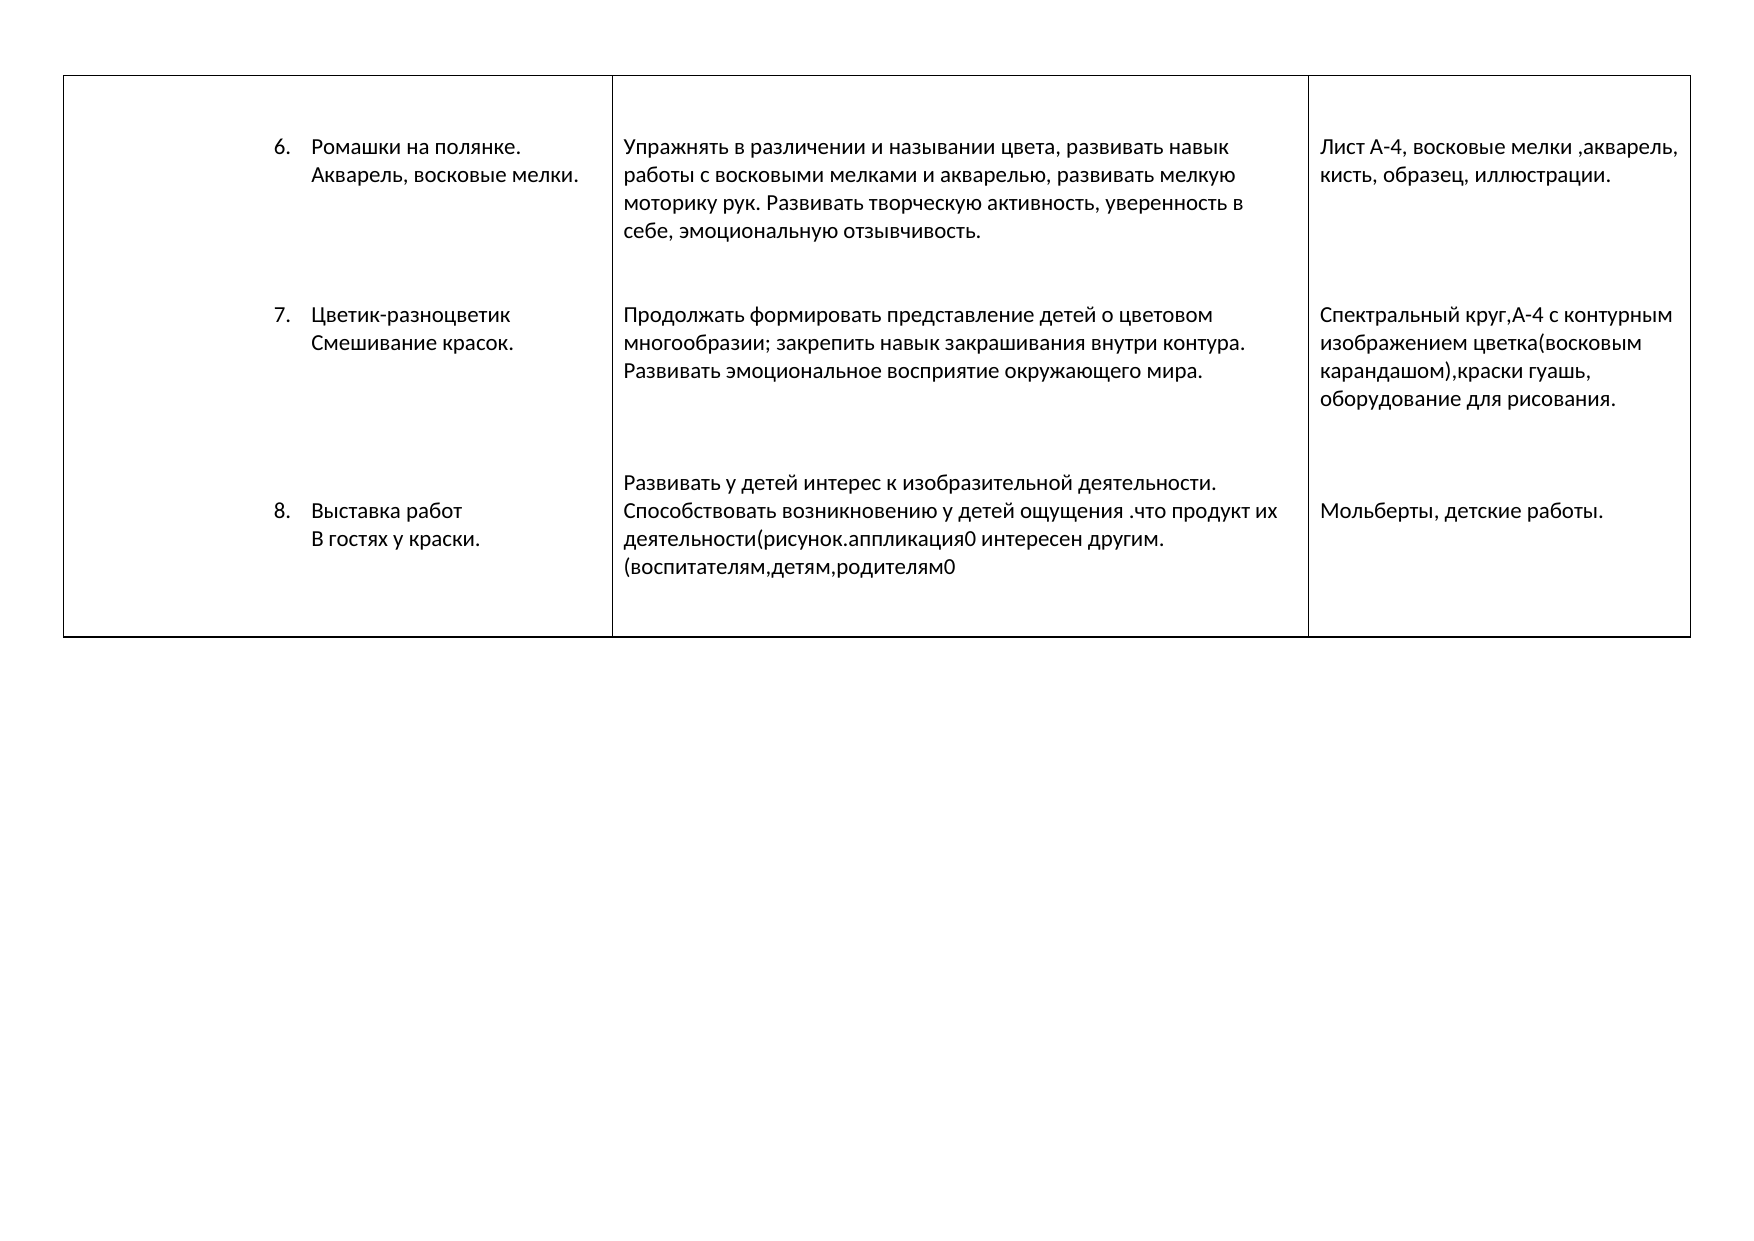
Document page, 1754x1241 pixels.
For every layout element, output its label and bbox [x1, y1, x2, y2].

table_cell [64, 76, 612, 636]
table_cell [1309, 76, 1690, 636]
table_cell [613, 76, 1308, 636]
